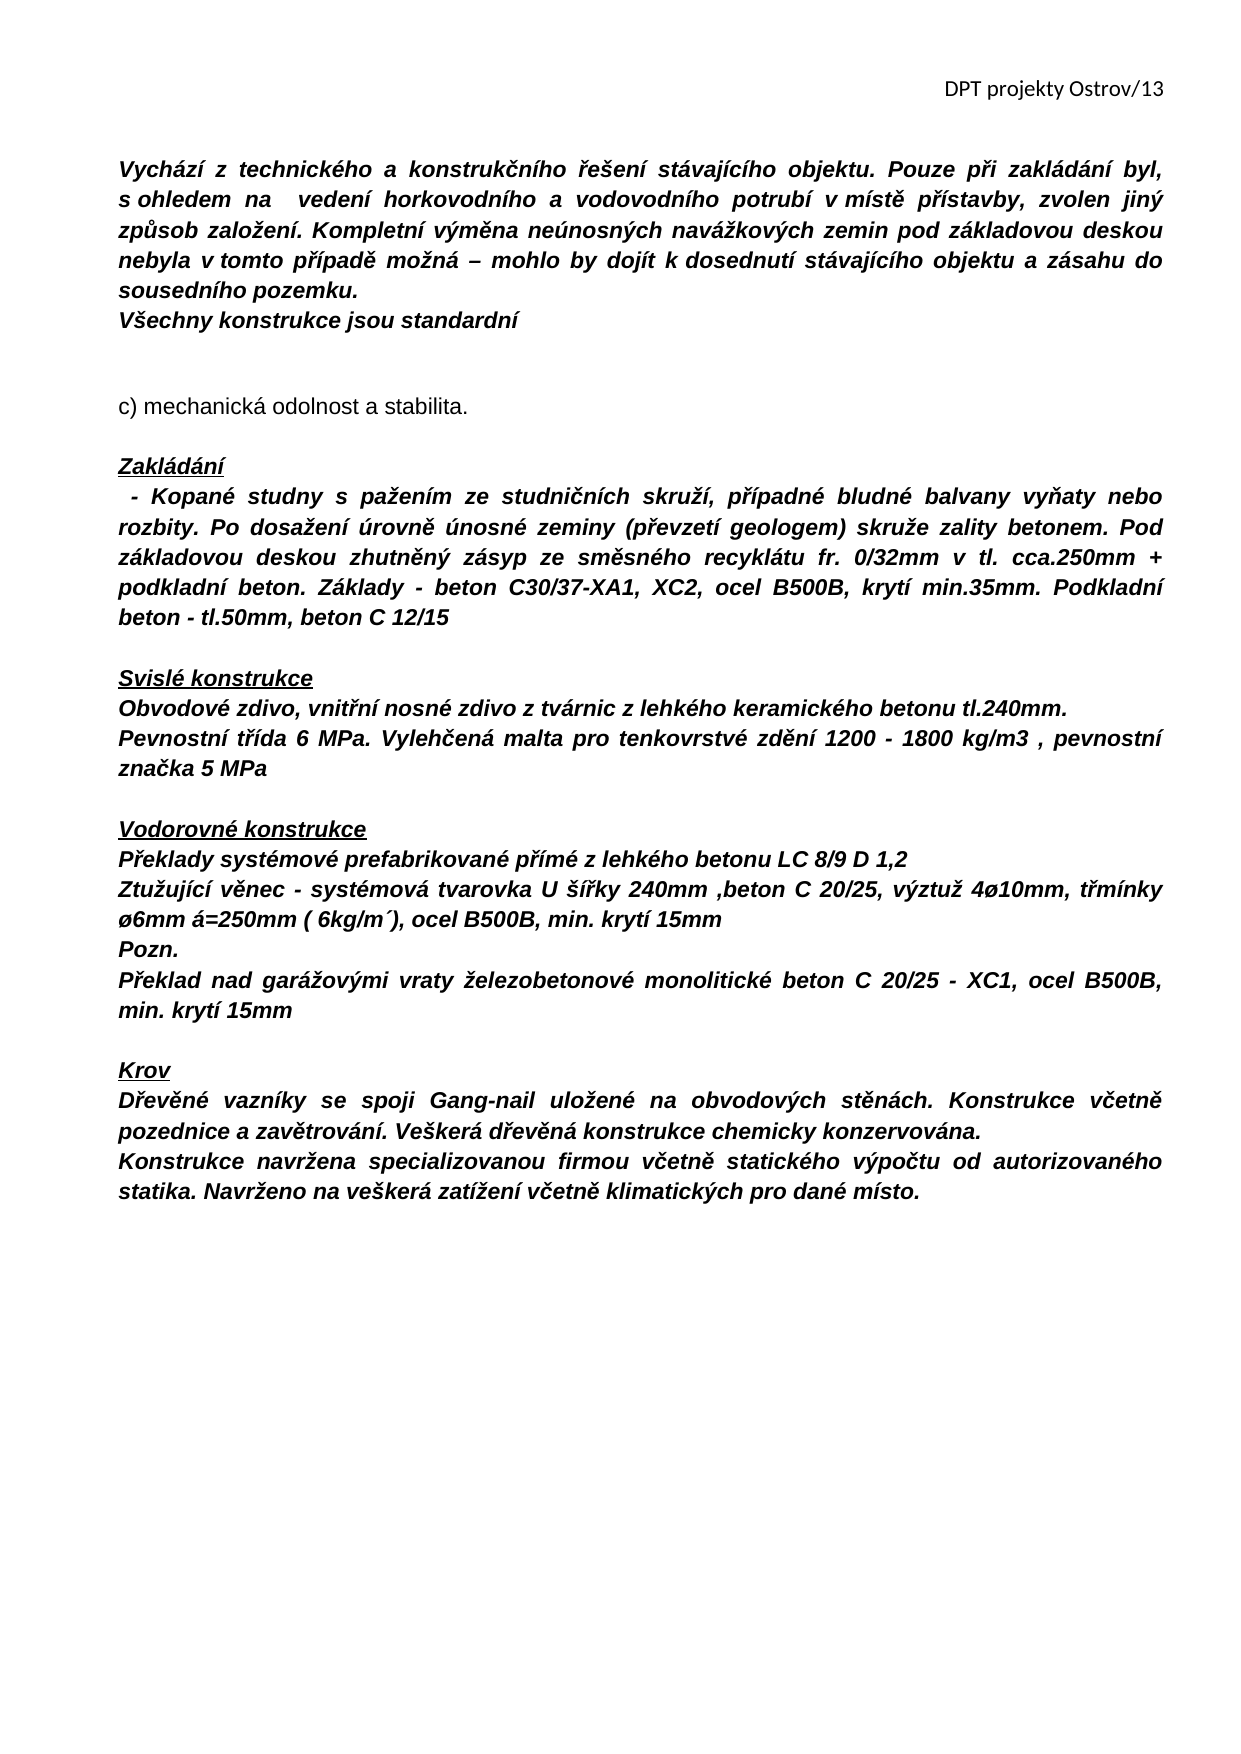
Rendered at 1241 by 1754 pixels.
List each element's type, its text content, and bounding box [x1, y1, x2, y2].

text Pevnostní třída 6 MPa. Vylehčená malta pro tenkovrstvé zdění 1200 - 1800 kg/m3 , pevnostní značka 5 MPa [118, 725, 1163, 782]
text Všechny konstrukce jsou standardní [118, 307, 1163, 334]
text Překlad nad garážovými vraty železobetonové monolitické beton C 20/25 - XC1, ocel B500B, min. krytí 15mm [118, 967, 1163, 1023]
text Zakládání [118, 453, 1163, 479]
text Vychází z technického a konstrukčního řešení stávajícího objektu. Pouze při zakládání byl, s ohledem na vedení horkovodního a vodovodního potrubí v místě přístavby, zvolen jiný způsob založení. Kompletní výměna neúnosných navážkových zemin pod základovou deskou nebyla v tomto případě možná – mohlo by dojít k dosednutí stávajícího objektu a zásahu do sousedního pozemku. [118, 156, 1163, 303]
text Konstrukce navržena specializovanou firmou včetně statického výpočtu od autorizovaného statika. Navrženo na veškerá zatížení včetně klimatických pro dané místo. [118, 1148, 1163, 1204]
text Pozn. [118, 936, 1163, 963]
text Obvodové zdivo, vnitřní nosné zdivo z tvárnic z lehkého keramického betonu tl.240mm. [118, 695, 1163, 721]
text Překlady systémové prefabrikované přímé z lehkého betonu LC 8/9 D 1,2 [118, 846, 1163, 872]
text Ztužující věnec - systémová tvarovka U šířky 240mm ,beton C 20/25, výztuž 4ø10mm, třmínky ø6mm á=250mm ( 6kg/m´), ocel B500B, min. krytí 15mm [118, 876, 1163, 933]
text Dřevěné vazníky se spoji Gang-nail uložené na obvodových stěnách. Konstrukce včetně pozednice a zavětrování. Veškerá dřevěná konstrukce chemicky konzervována. [118, 1087, 1163, 1144]
text Svislé konstrukce [118, 664, 1163, 691]
text Vodorovné konstrukce [118, 816, 1163, 842]
text - Kopané studny s pažením ze studničních skruží, případné bludné balvany vyňaty nebo rozbity. Po dosažení úrovně únosné zeminy (převzetí geologem) skruže zality betonem. Pod základovou deskou zhutněný zásyp ze směsného recyklátu fr. 0/32mm v tl. cca.250mm + podkladní beton. Základy - beton C30/37-XA1, XC2, ocel B500B, krytí min.35mm. Podkladní beton - tl.50mm, beton C 12/15 [118, 483, 1163, 631]
text Krov [118, 1057, 1163, 1084]
text c) mechanická odolnost a stabilita. [118, 393, 1163, 419]
